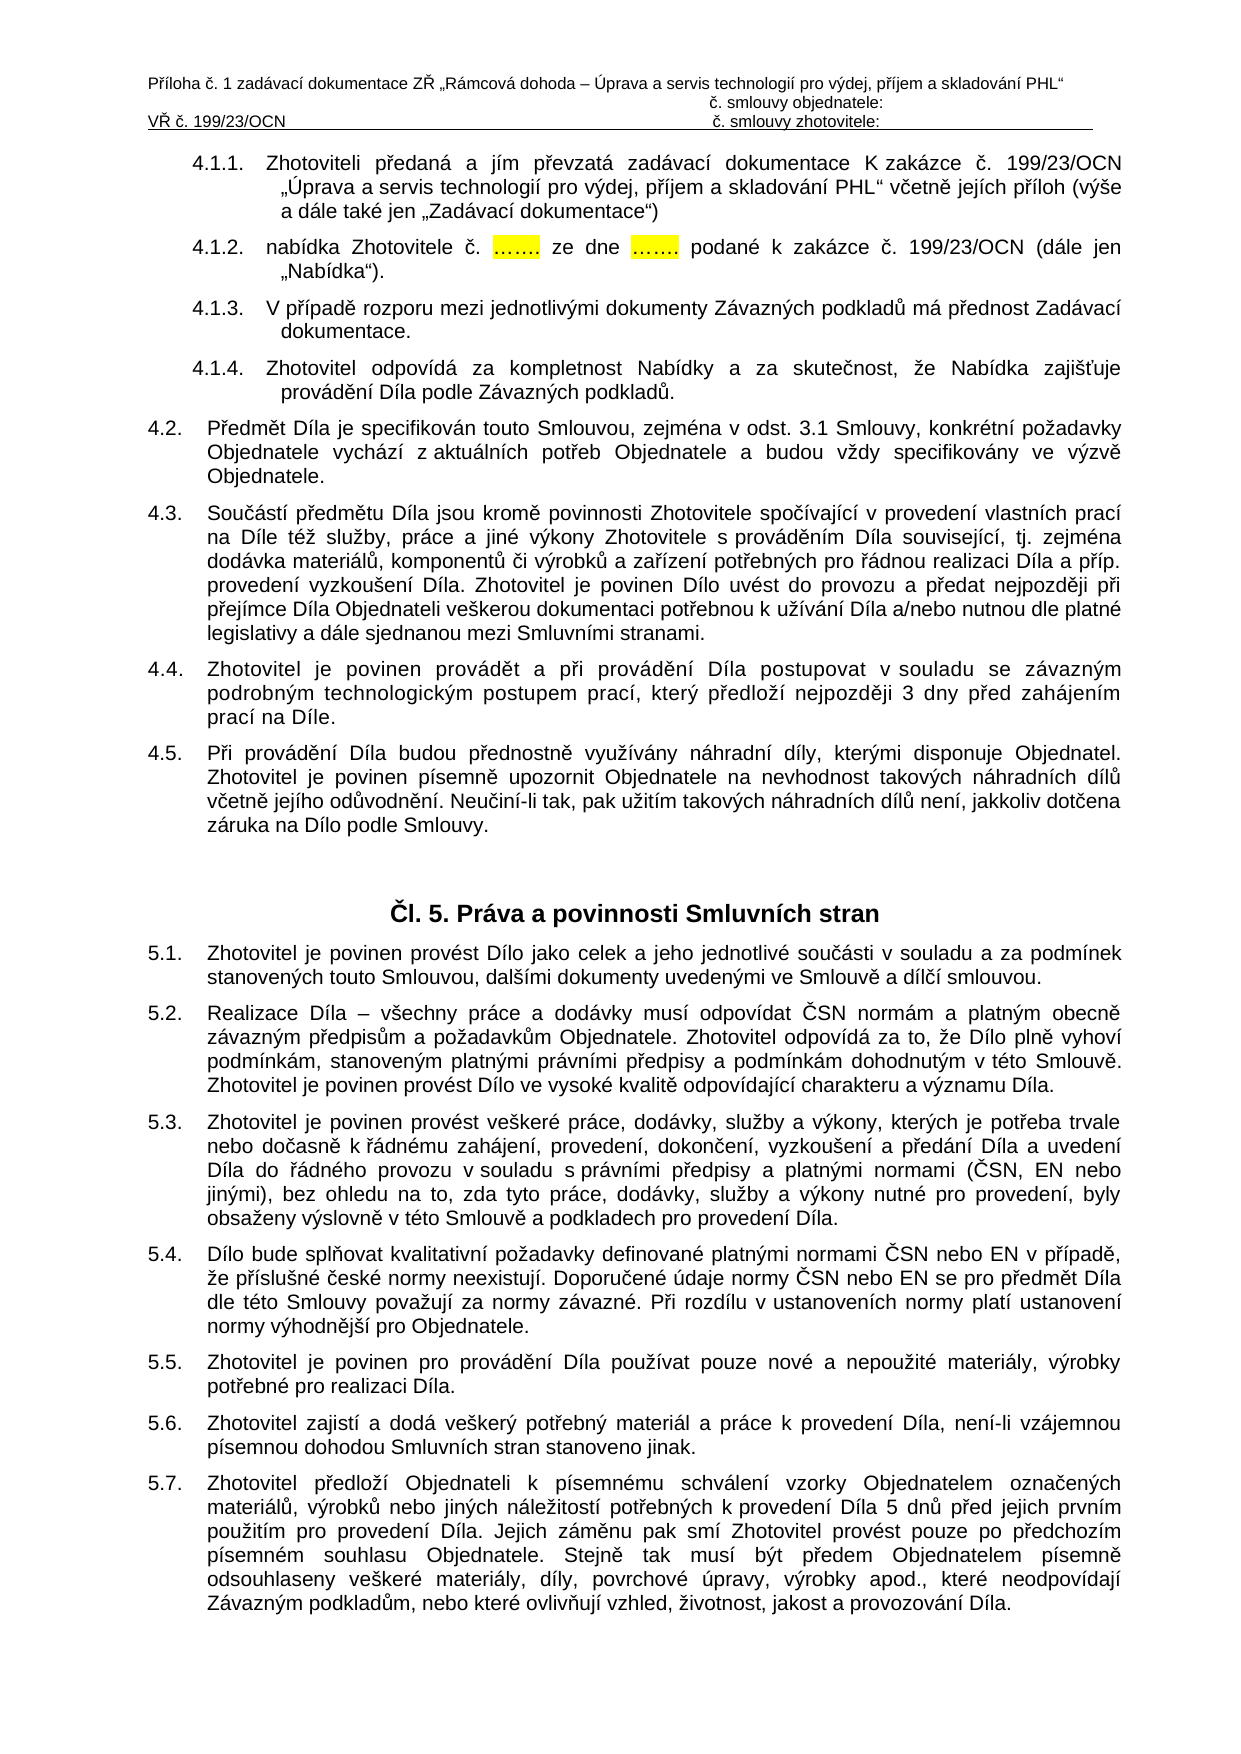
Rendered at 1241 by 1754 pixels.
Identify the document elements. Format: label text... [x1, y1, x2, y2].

text Zhotovitel je povinen pro provádění Díla používat pouze nové a nepoužité materiály, výrobky potřebné pro realizaci Díla. [148, 1350, 1122, 1398]
text Předmět Díla je specifikován touto Smlouvou, zejména v odst. 3.1 Smlouvy, konkrétní požadavky Objednatele vychází z aktuálních potřeb Objednatele a budou vždy specifikovány ve výzvě Objednatele. [148, 416, 1122, 488]
text Součástí předmětu Díla jsou kromě povinnosti Zhotovitele spočívající v provedení vlastních prací na Díle též služby, práce a jiné výkony Zhotovitele s prováděním Díla související, tj. zejména dodávka materiálů, komponentů či výrobků a zařízení potřebných pro řádnou realizaci Díla a příp. provedení vyzkoušení Díla. Zhotovitel je povinen Dílo uvést do provozu a předat nejpozději při přejímce Díla Objednateli veškerou dokumentaci potřebnou k užívání Díla a/nebo nutnou dle platné legislativy a dále sjednanou mezi Smluvními stranami. [148, 501, 1122, 644]
text Realizace Díla – všechny práce a dodávky musí odpovídat ČSN normám a platným obecně závazným předpisům a požadavkům Objednatele. Zhotovitel odpovídá za to, že Dílo plně vyhoví podmínkám, stanoveným platnými právními předpisy a podmínkám dohodnutým v této Smlouvě. Zhotovitel je povinen provést Dílo ve vysoké kvalitě odpovídající charakteru a významu Díla. [148, 1001, 1122, 1097]
text Zhotovitel zajistí a dodá veškerý potřebný materiál a práce k provedení Díla, není-li vzájemnou písemnou dohodou Smluvních stran stanoveno jinak. [148, 1411, 1122, 1458]
text Zhotovitel je povinen provádět a při provádění Díla postupovat v souladu se závazným podrobným technologickým postupem prací, který předloží nejpozději 3 dny před zahájením prací na Díle. [148, 657, 1122, 729]
text Zhotovitel odpovídá za kompletnost Nabídky a za skutečnost, že Nabídka zajišťuje provádění Díla podle Závazných podkladů. [192, 356, 1122, 404]
text Zhotovitel je povinen provést Dílo jako celek a jeho jednotlivé součásti v souladu a za podmínek stanovených touto Smlouvou, dalšími dokumenty uvedenými ve Smlouvě a dílčí smlouvou. [148, 941, 1122, 989]
text Zhotovitel je povinen provést veškeré práce, dodávky, služby a výkony, kterých je potřeba trvale nebo dočasně k řádnému zahájení, provedení, dokončení, vyzkoušení a předání Díla a uvedení Díla do řádného provozu v souladu s právními předpisy a platnými normami (ČSN, EN nebo jinými), bez ohledu na to, zda tyto práce, dodávky, služby a výkony nutné pro provedení, byly obsaženy výslovně v této Smlouvě a podkladech pro provedení Díla. [148, 1109, 1122, 1229]
text Práva a povinnosti Smluvních stran [148, 899, 1122, 928]
text V případě rozporu mezi jednotlivými dokumenty Závazných podkladů má přednost Zadávací dokumentace. [192, 295, 1122, 343]
text Zhotoviteli předaná a jím převzatá zadávací dokumentace K zakázce č. 199/23/OCN „Úprava a servis technologií pro výdej, příjem a skladování PHL“ včetně jejích příloh (výše a dále také jen „Zadávací dokumentace“) [192, 151, 1122, 222]
text Při provádění Díla budou přednostně využívány náhradní díly, kterými disponuje Objednatel. Zhotovitel je povinen písemně upozornit Objednatele na nevhodnost takových náhradních dílů včetně jejího odůvodnění. Neučiní-li tak, pak užitím takových náhradních dílů není, jakkoliv dotčena záruka na Dílo podle Smlouvy. [148, 741, 1122, 837]
text Dílo bude splňovat kvalitativní požadavky definované platnými normami ČSN nebo EN v případě, že příslušné české normy neexistují. Doporučené údaje normy ČSN nebo EN se pro předmět Díla dle této Smlouvy považují za normy závazné. Při rozdílu v ustanoveních normy platí ustanovení normy výhodnější pro Objednatele. [148, 1242, 1122, 1338]
text nabídka Zhotovitele č. ……. ze dne ……. podané k zakázce č. 199/23/OCN (dále jen „Nabídka“). [192, 235, 1122, 283]
text Zhotovitel předloží Objednateli k písemnému schválení vzorky Objednatelem označených materiálů, výrobků nebo jiných náležitostí potřebných k provedení Díla 5 dnů před jejich prvním použitím pro provedení Díla. Jejich záměnu pak smí Zhotovitel provést pouze po předchozím písemném souhlasu Objednatele. Stejně tak musí být předem Objednatelem písemně odsouhlaseny veškeré materiály, díly, povrchové úpravy, výrobky apod., které neodpovídají Závazným podkladům, nebo které ovlivňují vzhled, životnost, jakost a provozování Díla. [148, 1471, 1122, 1615]
